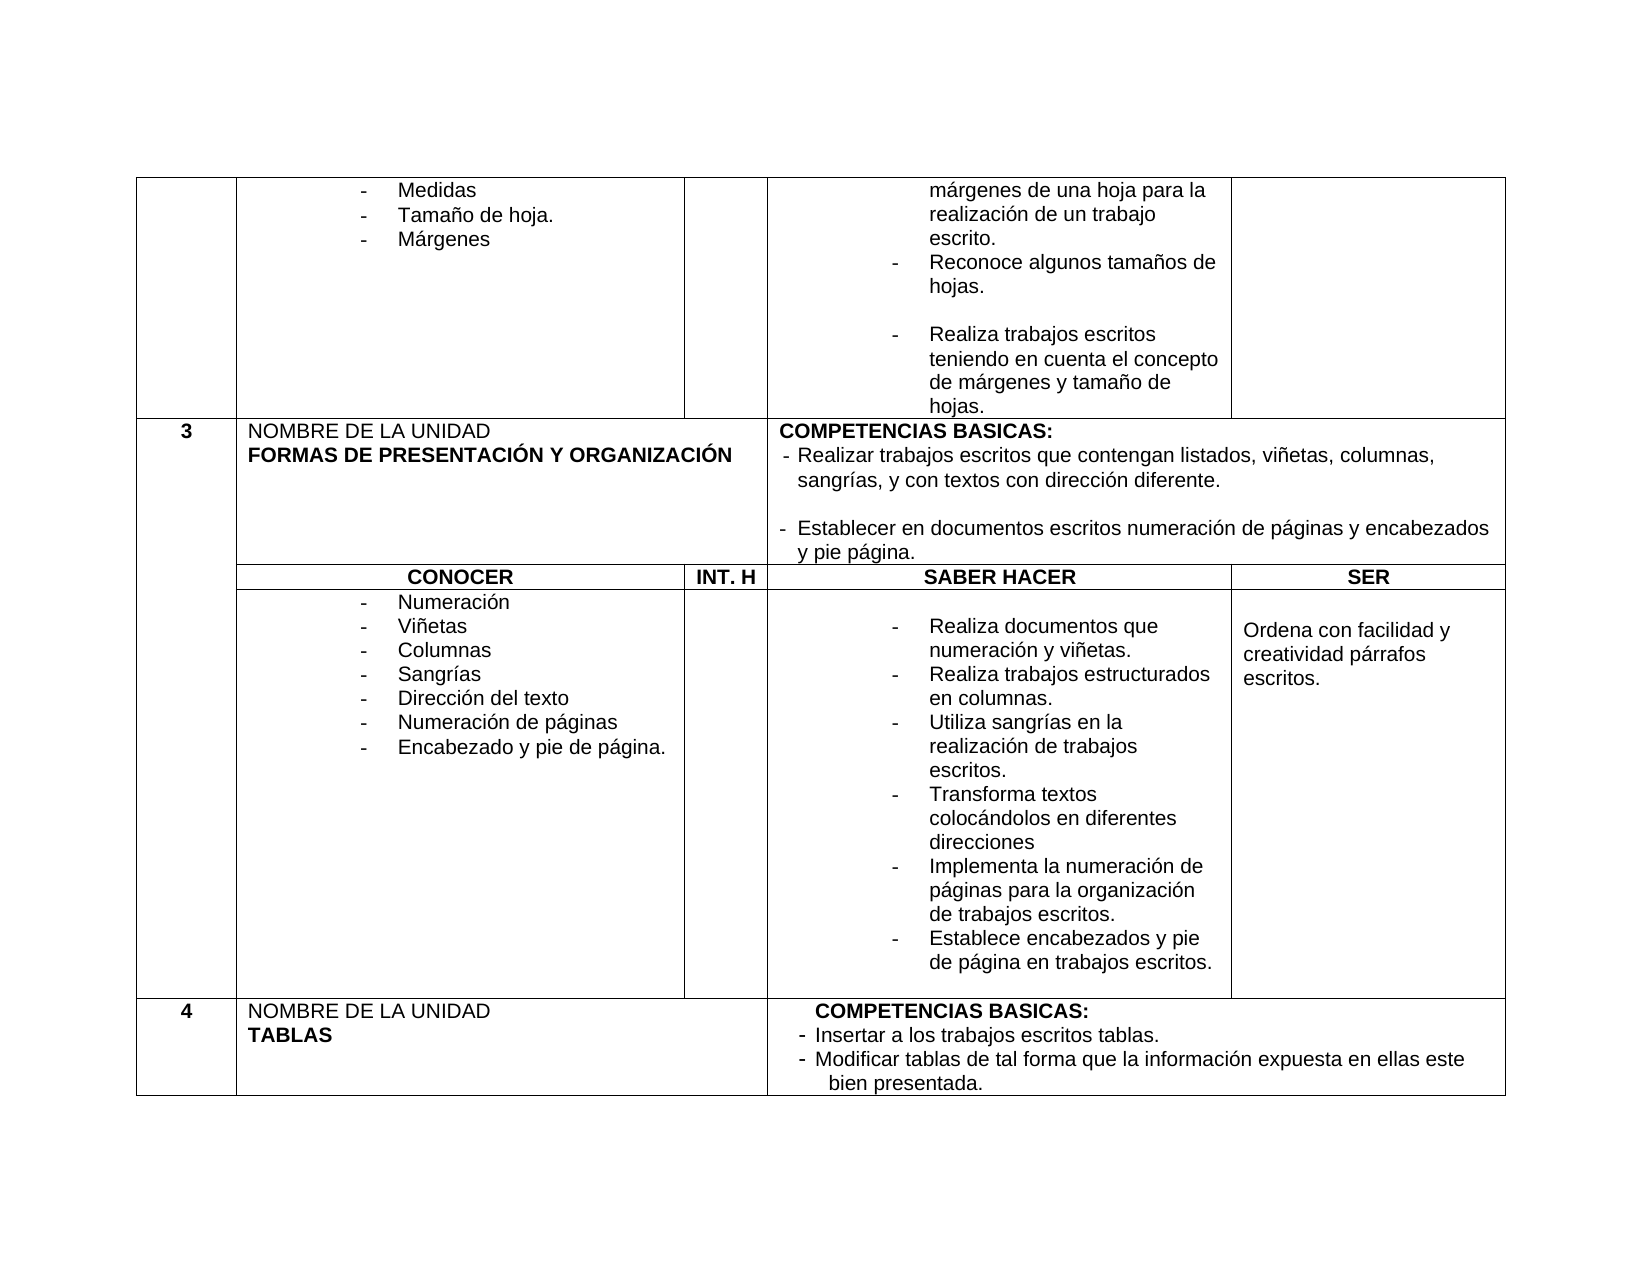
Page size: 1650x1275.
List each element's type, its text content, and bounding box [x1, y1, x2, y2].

table_cell 3 [137, 419, 236, 998]
table_cell [685, 178, 767, 418]
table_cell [237, 999, 767, 1095]
table_cell Ordena con facilidad y creatividad párrafos escritos. [1232, 590, 1505, 998]
table_cell SABER HACER [768, 565, 1231, 588]
table_cell COMPETENCIAS BASICAS: Realizar trabajos escritos que contengan listados, viñetas, columnas, sangrías, y con textos con dirección diferente. Establecer en documentos escritos numeración de páginas y encabezados y pie página. [768, 419, 1505, 563]
table_cell SER [1232, 565, 1505, 588]
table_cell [237, 178, 684, 418]
table_cell 4 [137, 999, 236, 1095]
table_cell [768, 999, 1505, 1095]
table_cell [1232, 178, 1505, 418]
table_cell Numeración Viñetas Columnas Sangrías Dirección del texto Numeración de páginas Encabezado y pie de página. [237, 590, 684, 998]
table_cell INT. H [685, 565, 767, 588]
table_cell [685, 590, 767, 998]
table_cell Realiza documentos que numeración y viñetas. Realiza trabajos estructurados en columnas. Utiliza sangrías en la realización de trabajos escritos. Transforma textos colocándolos en diferentes direcciones Implementa la numeración de páginas para la organización de trabajos escritos. Establece encabezados y pie de página en trabajos escritos. [768, 590, 1231, 998]
table_cell CONOCER [237, 565, 684, 588]
table_cell NOMBRE DE LA UNIDAD FORMAS DE PRESENTACIÓN Y ORGANIZACIÓN [237, 419, 767, 563]
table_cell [768, 178, 1231, 418]
